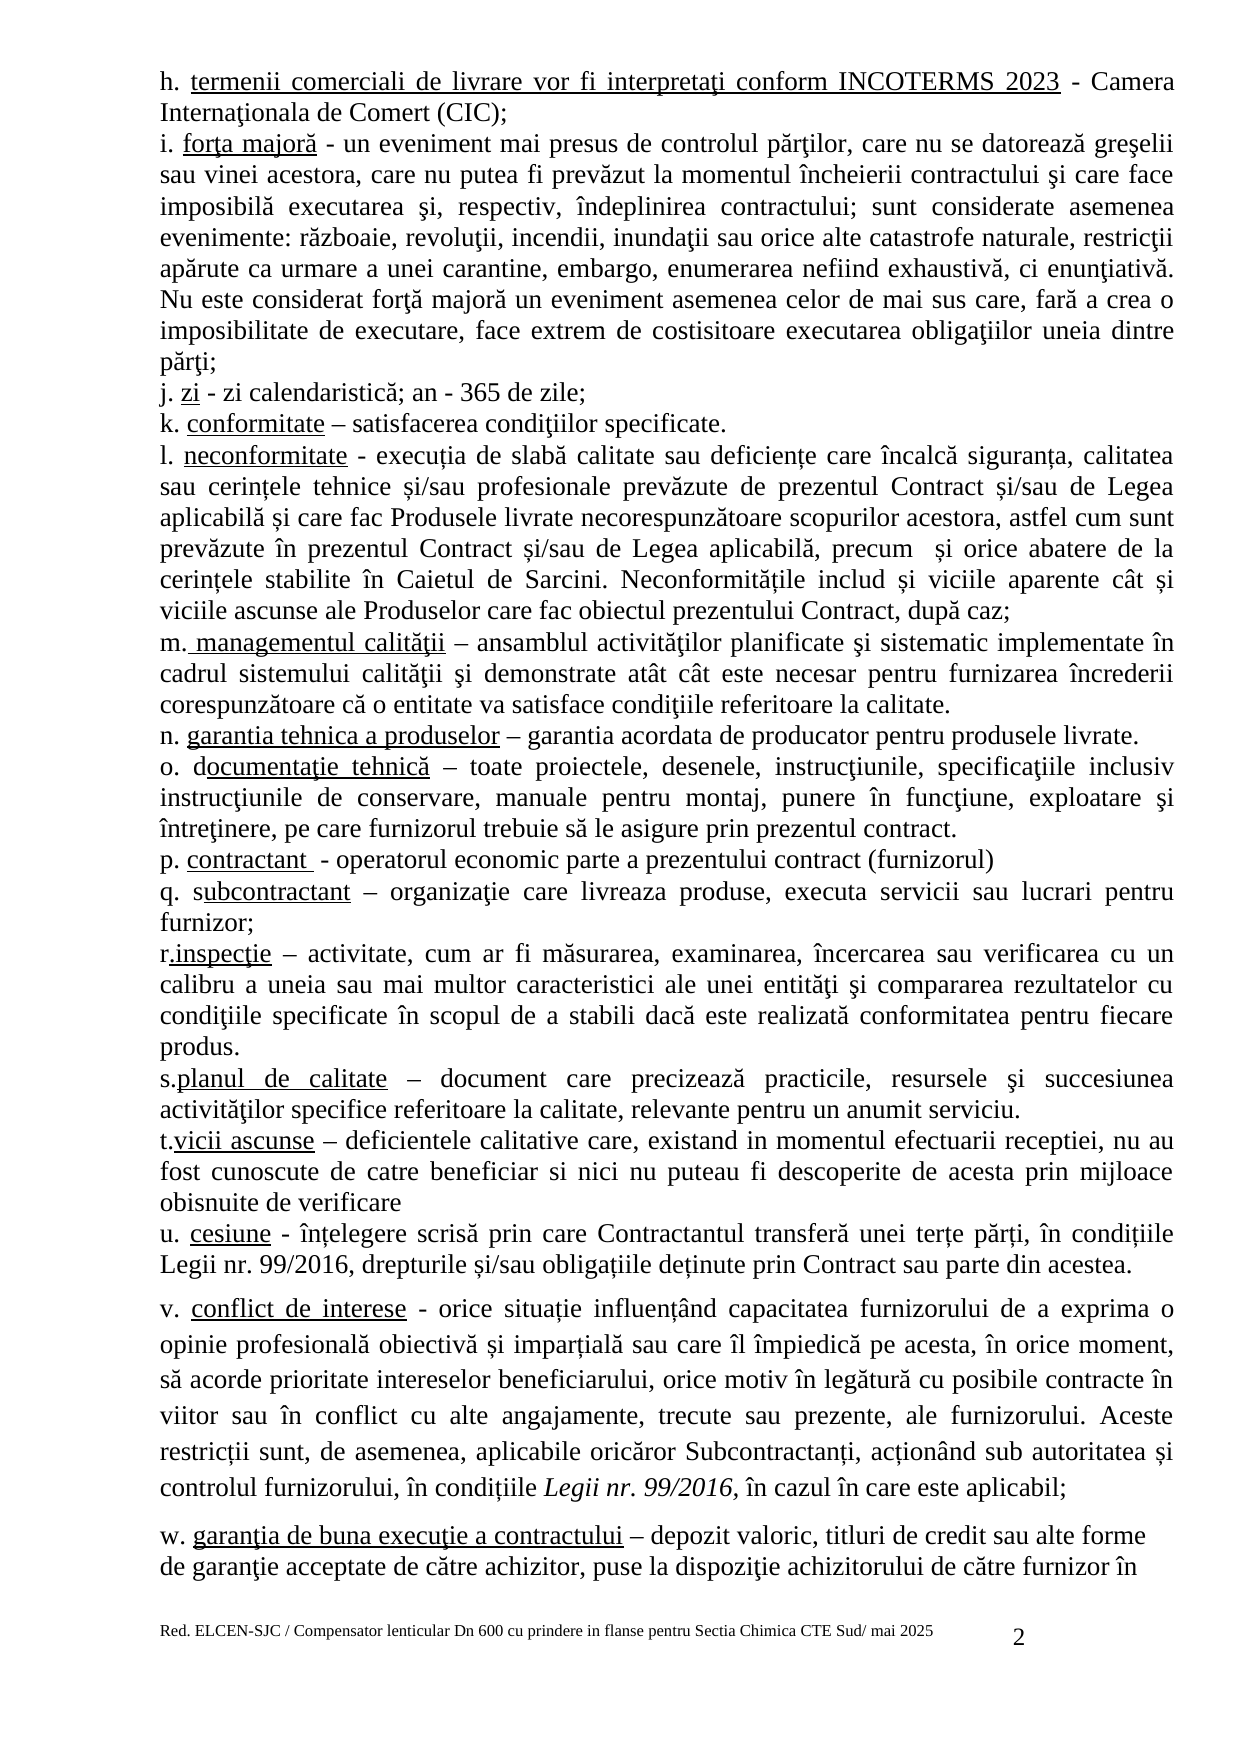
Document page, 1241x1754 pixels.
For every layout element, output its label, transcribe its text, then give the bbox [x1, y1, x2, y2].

text t.vicii ascunse – deficientele calitative care, existand in momentul efectuarii receptiei, nu au fost cunoscute de catre beneficiar si nici nu puteau fi descoperite de acesta prin mijloace obisnuite de verificare [159, 1124, 1175, 1217]
text m. managementul calităţii – ansamblul activităţilor planificate şi sistematic implementate în cadrul sistemului calităţii şi demonstrate atât cât este necesar pentru furnizarea încrederii corespunzătoare că o entitate va satisface condiţiile referitoare la calitate. [159, 626, 1175, 719]
list u. cesiune - înțelegere scrisă prin care Contractantul transferă unei terțe părți, în condițiile Legii nr. 99/2016, drepturile și/sau obligațiile deținute prin Contract sau parte din acestea. [159, 1217, 1175, 1280]
text j. zi - zi calendaristică; an - 365 de zile; [159, 376, 1175, 408]
text n. garantia tehnica a produselor – garantia acordata de producator pentru produsele livrate. [159, 719, 1175, 750]
text o. documentaţie tehnică – toate proiectele, desenele, instrucţiunile, specificaţiile inclusiv instrucţiunile de conservare, manuale pentru montaj, punere în funcţiune, exploatare şi întreţinere, pe care furnizorul trebuie să le asigure prin prezentul contract. [159, 750, 1175, 844]
text k. conformitate – satisfacerea condiţiilor specificate. [159, 408, 1175, 439]
text i. forţa majoră - un eveniment mai presus de controlul părţilor, care nu se datorează greşelii sau vinei acestora, care nu putea fi prevăzut la momentul încheierii contractului şi care face imposibilă executarea şi, respectiv, îndeplinirea contractului; sunt considerate asemenea evenimente: războaie, revoluţii, incendii, inundaţii sau orice alte catastrofe naturale, restricţii apărute ca urmare a unei carantine, embargo, enumerarea nefiind exhaustivă, ci enunţiativă. Nu este considerat forţă majoră un eveniment asemenea celor de mai sus care, fară a crea o imposibilitate de executare, face extrem de costisitoare executarea obligaţiilor uneia dintre părţi; [159, 127, 1175, 376]
text l. neconformitate - execuția de slabă calitate sau deficiențe care încalcă siguranța, calitatea sau cerințele tehnice și/sau profesionale prevăzute de prezentul Contract și/sau de Legea aplicabilă și care fac Produsele livrate necorespunzătoare scopurilor acestora, astfel cum sunt prevăzute în prezentul Contract și/sau de Legea aplicabilă, precum și orice abatere de la cerințele stabilite în Caietul de Sarcini. Neconformitățile includ și viciile aparente cât și viciile ascunse ale Produselor care fac obiectul prezentului Contract, după caz; [159, 439, 1175, 626]
text r.inspecţie – activitate, cum ar fi măsurarea, examinarea, încercarea sau verificarea cu un calibru a uneia sau mai multor caracteristici ale unei entităţi şi compararea rezultatelor cu condiţiile specificate în scopul de a stabili dacă este realizată conformitatea pentru fiecare produs. [159, 937, 1175, 1062]
text h. termenii comerciali de livrare vor fi interpretaţi conform INCOTERMS 2023 - Camera Internaţionala de Comert (CIC); [159, 65, 1175, 127]
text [159, 1519, 1175, 1581]
text v. conflict de interese - orice situație influențând capacitatea furnizorului de a exprima o opinie profesională obiectivă și imparțială sau care îl împiedică pe acesta, în orice moment, să acorde prioritate intereselor beneficiarului, orice motiv în legătură cu posibile contracte în viitor sau în conflict cu alte angajamente, trecute sau prezente, ale furnizorului. Aceste restricții sunt, de asemenea, aplicabile oricăror Subcontractanți, acționând sub autoritatea și controlul furnizorului, în condițiile Legii nr. 99/2016, în cazul în care este aplicabil; [159, 1292, 1175, 1502]
text p. contractant - operatorul economic parte a prezentului contract (furnizorul) [159, 844, 1175, 875]
text q. subcontractant – organizaţie care livreaza produse, executa servicii sau lucrari pentru furnizor; [159, 875, 1175, 937]
text s.planul de calitate – document care precizează practicile, resursele şi succesiunea activităţilor specifice referitoare la calitate, relevante pentru un anumit serviciu. [159, 1062, 1175, 1124]
